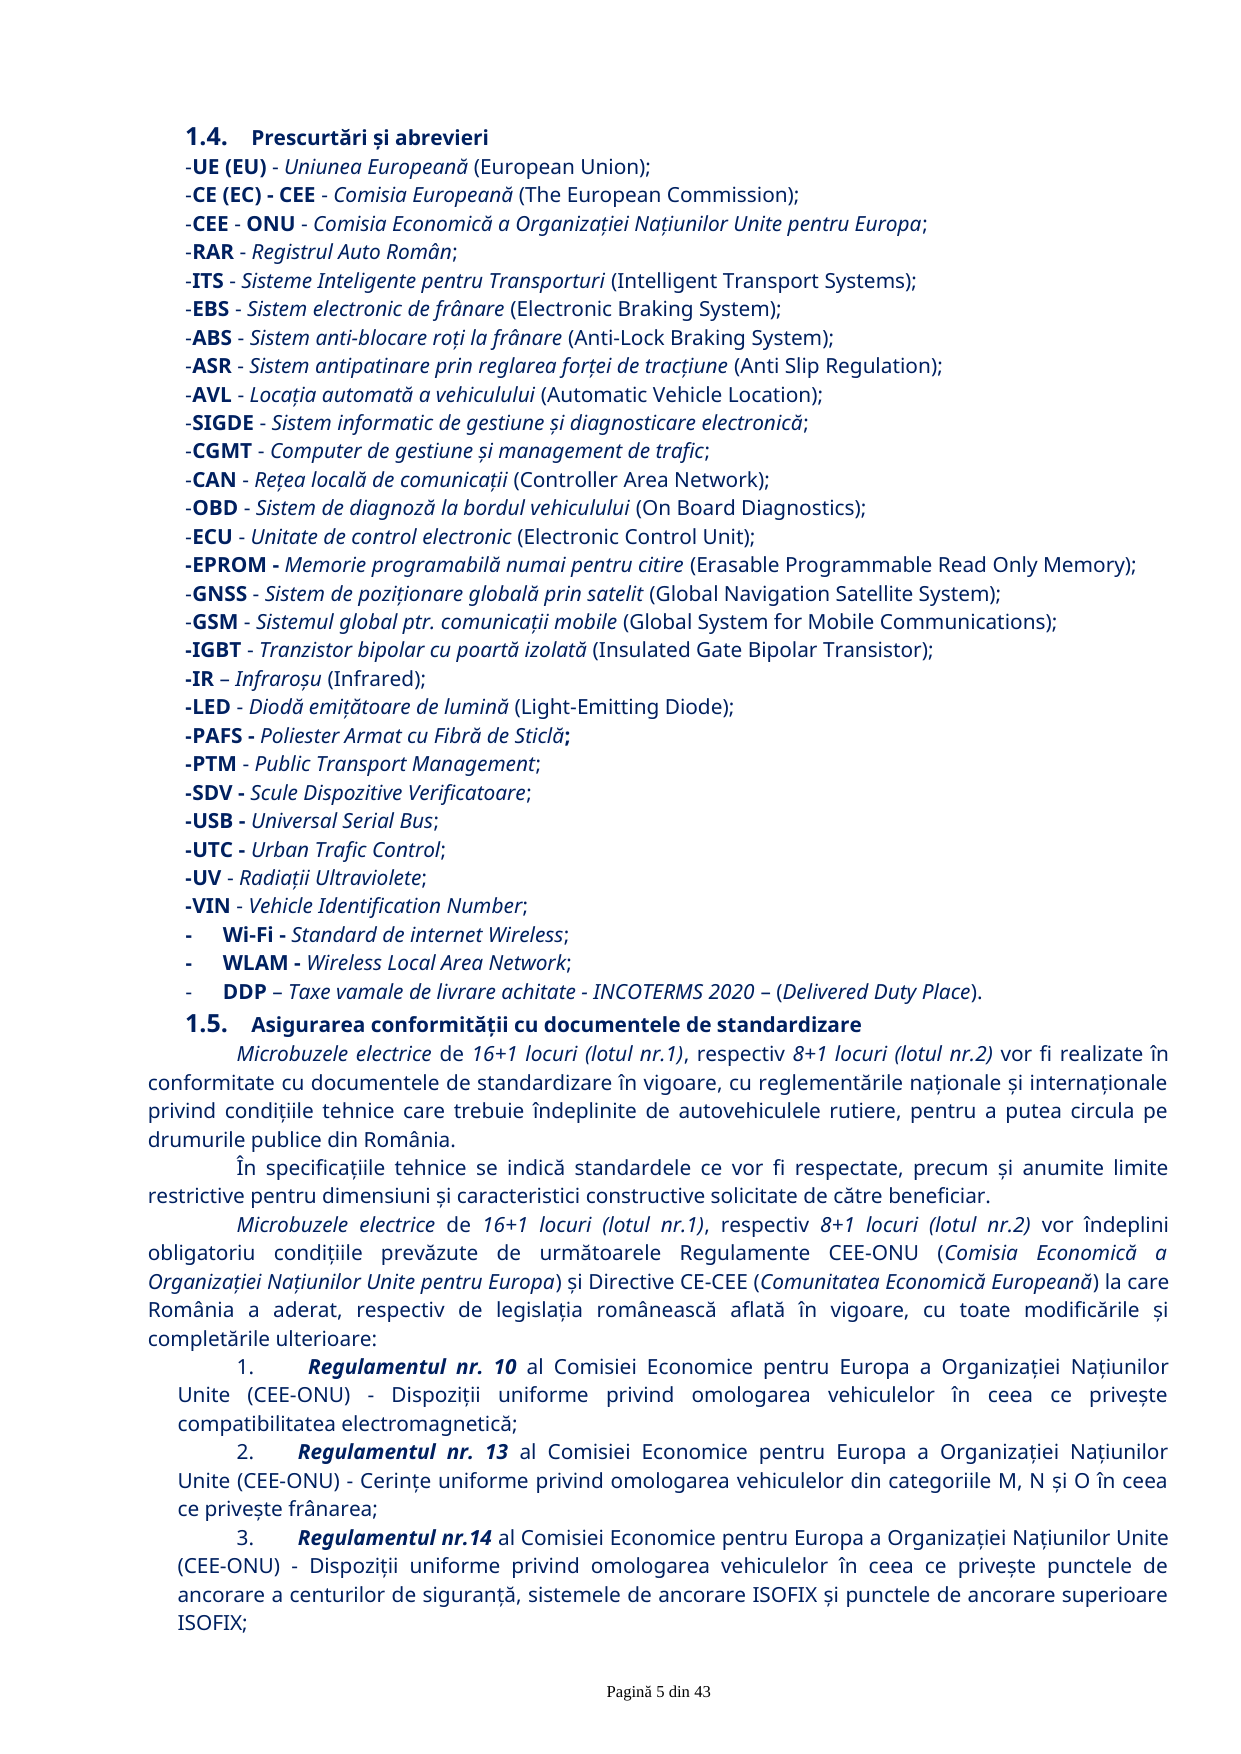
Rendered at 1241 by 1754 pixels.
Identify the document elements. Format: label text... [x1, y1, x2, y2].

text Microbuzele electrice de 16+1 locuri (lotul nr.1), respectiv 8+1 locuri (lotul nr.2) vor îndeplini obligatoriu condițiile prevăzute de următoarele Regulamente CEE-ONU (Comisia Economică a Organizației Națiunilor Unite pentru Europa) și Directive CE-CEE (Comunitatea Economică Europeană) la care România a aderat, respectiv de legislația românească aflată în vigoare, cu toate modificările și completările ulterioare: [148, 1210, 1169, 1352]
list CEE - ONU - Comisia Economică a Organizației Națiunilor Unite pentru Europa; [185, 209, 1169, 237]
list Asigurarea conformității cu documentele de standardizare [185, 1005, 1169, 1039]
list CE (EC) - CEE - Comisia Europeană (The European Commission); [185, 181, 1169, 209]
list SDV - Scule Dispozitive Verificatoare; [185, 778, 1169, 806]
list SIGDE - Sistem informatic de gestiune și diagnosticare electronică; [185, 408, 1169, 437]
list RAR - Registrul Auto Român; [185, 237, 1169, 266]
list IR – Infraroșu (Infrared); [185, 664, 1169, 692]
list Regulamentul nr. 13 al Comisiei Economice pentru Europa a Organizației Națiunilor Unite (CEE-ONU) - Cerințe uniforme privind omologarea vehiculelor din categoriile M, N și O în ceea ce privește frânarea; [177, 1437, 1169, 1523]
list PAFS - Poliester Armat cu Fibră de Sticlă; [185, 721, 1169, 749]
list DDP – Taxe vamale de livrare achitate - INCOTERMS 2020 – (Delivered Duty Place). [185, 977, 1169, 1005]
text Microbuzele electrice de 16+1 locuri (lotul nr.1), respectiv 8+1 locuri (lotul nr.2) vor fi realizate în conformitate cu documentele de standardizare în vigoare, cu reglementările naționale și internaționale privind condițiile tehnice care trebuie îndeplinite de autovehiculele rutiere, pentru a putea circula pe drumurile publice din România. [148, 1039, 1169, 1153]
list ABS - Sistem anti-blocare roți la frânare (Anti-Lock Braking System); [185, 323, 1169, 351]
list GNSS - Sistem de poziționare globală prin satelit (Global Navigation Satellite System); [655, 579, 1169, 607]
list CGMT - Computer de gestiune și management de trafic; [185, 437, 1169, 465]
list ECU - Unitate de control electronic (Electronic Control Unit); [185, 522, 1169, 550]
list CAN - Rețea locală de comunicații (Controller Area Network); [185, 465, 1169, 493]
list Wi-Fi - Standard de internet Wireless; [185, 920, 1169, 948]
list Regulamentul nr. 10 al Comisiei Economice pentru Europa a Organizației Națiunilor Unite (CEE-ONU) - Dispoziții uniforme privind omologarea vehiculelor în ceea ce privește compatibilitatea electromagnetică; [177, 1352, 1169, 1437]
list EBS - Sistem electronic de frânare (Electronic Braking System); [185, 294, 1169, 323]
list VIN - Vehicle Identification Number; [185, 892, 1169, 920]
list PTM - Public Transport Management; [185, 749, 1169, 778]
list UTC - Urban Trafic Control; [185, 835, 1169, 863]
list LED - Diodă emițătoare de lumină (Light-Emitting Diode); [185, 692, 1169, 721]
list ASR - Sistem antipatinare prin reglarea forței de tracțiune (Anti Slip Regulation); [185, 351, 1169, 380]
list WLAM - Wireless Local Area Network; [185, 948, 1169, 977]
list ITS - Sisteme Inteligente pentru Transporturi (Intelligent Transport Systems); [185, 266, 1169, 294]
list Prescurtări și abrevieri [185, 118, 1169, 152]
list EPROM - Memorie programabilă numai pentru citire (Erasable Programmable Read Only Memory); [185, 550, 1169, 579]
list USB - Universal Serial Bus; [185, 806, 1169, 835]
list IGBT - Tranzistor bipolar cu poartă izolată (Insulated Gate Bipolar Transistor); [599, 636, 1169, 664]
text În specificațiile tehnice se indică standardele ce vor fi respectate, precum și anumite limite restrictive pentru dimensiuni și caracteristici constructive solicitate de către beneficiar. [148, 1153, 1169, 1210]
list GSM - Sistemul global ptr. comunicații mobile (Global System for Mobile Communications); [185, 607, 1169, 636]
list UE (EU) - Uniunea Europeană (European Union); [185, 152, 1169, 181]
list AVL - Locația automată a vehiculului (Automatic Vehicle Location); [185, 380, 1169, 408]
list Regulamentul nr.14 al Comisiei Economice pentru Europa a Organizației Națiunilor Unite (CEE-ONU) - Dispoziții uniforme privind omologarea vehiculelor în ceea ce privește punctele de ancorare a centurilor de siguranță, sistemele de ancorare ISOFIX și punctele de ancorare superioare ISOFIX; [177, 1523, 1169, 1637]
list UV - Radiații Ultraviolete; [185, 863, 1169, 892]
list OBD - Sistem de diagnoză la bordul vehiculului (On Board Diagnostics); [185, 493, 1169, 522]
